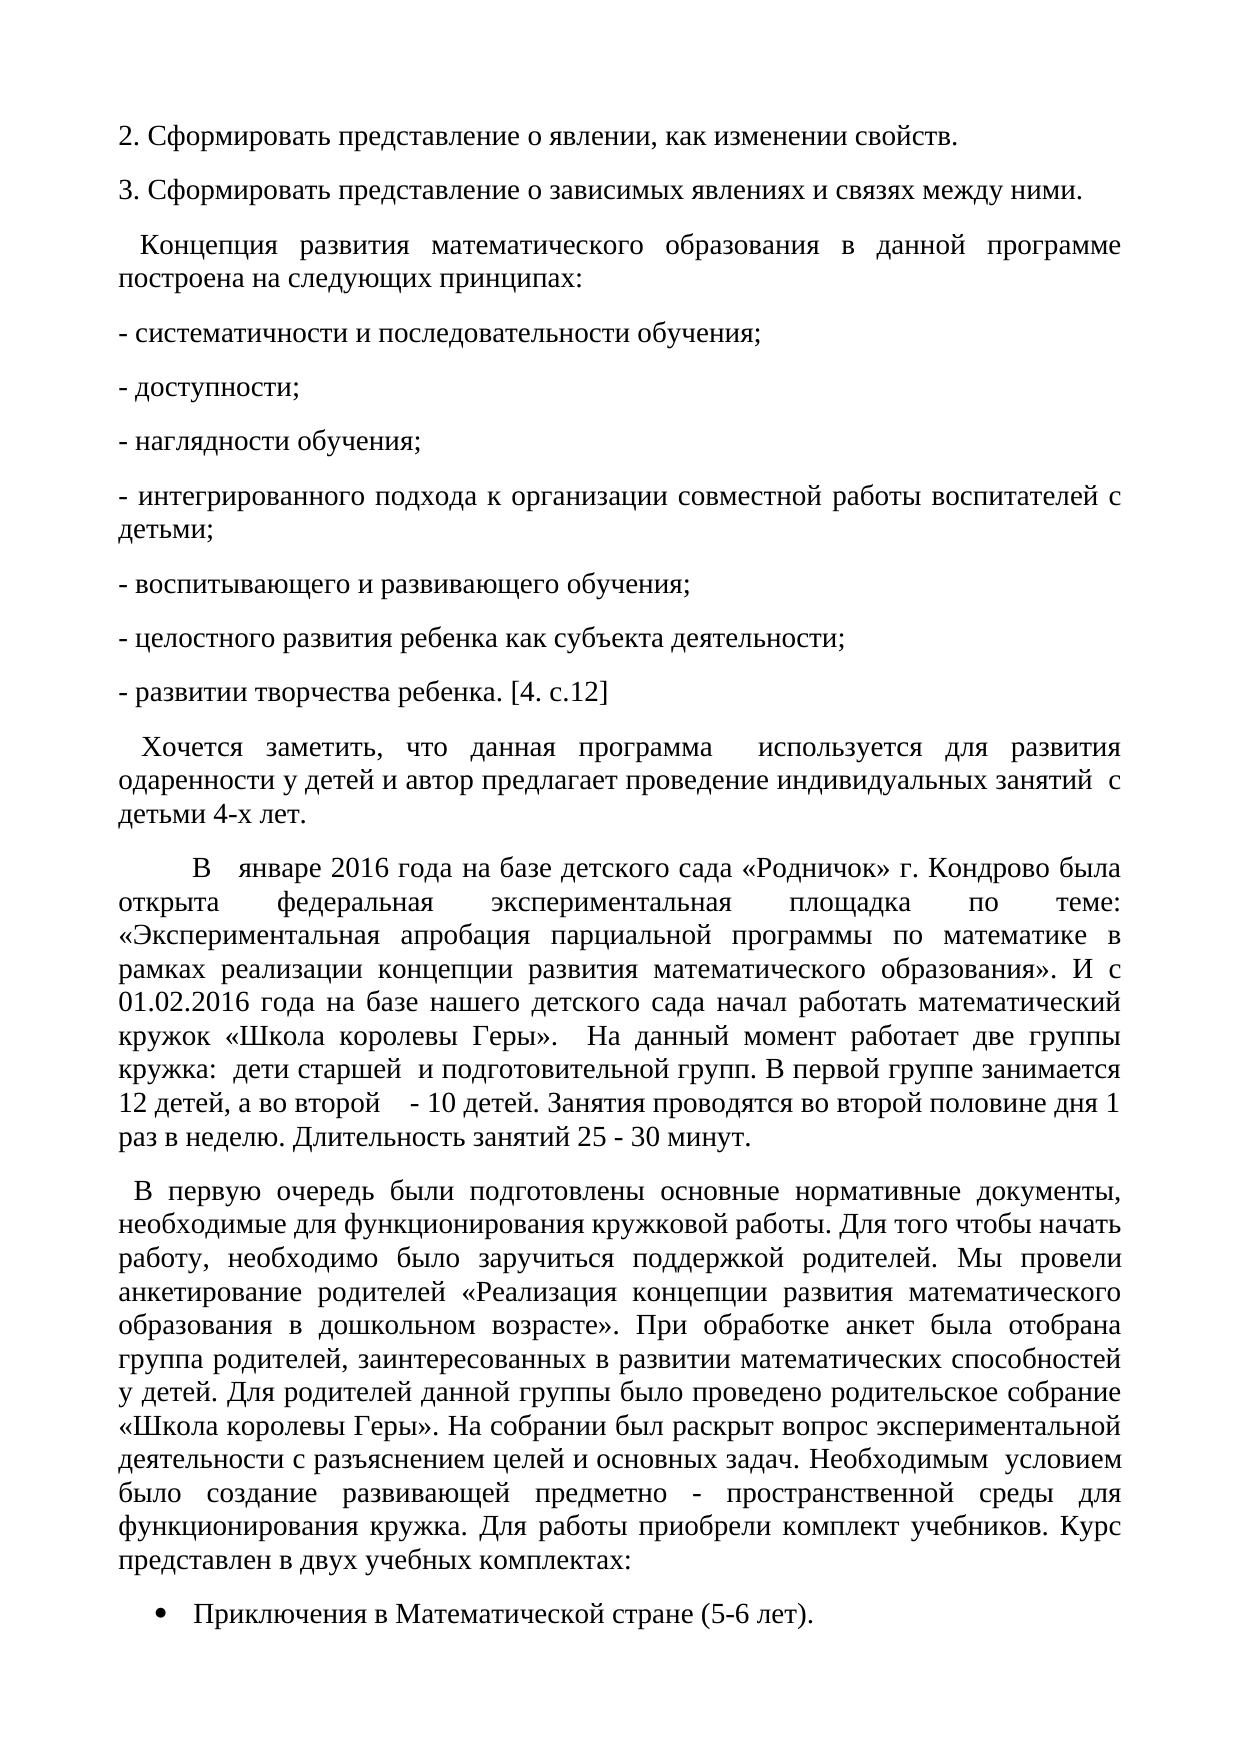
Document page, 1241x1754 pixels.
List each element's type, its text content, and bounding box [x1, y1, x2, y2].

text В первую очередь были подготовлены основные нормативные документы, необходимые для функционирования кружковой работы. Для того чтобы начать работу, необходимо было заручиться поддержкой родителей. Мы провели анкетирование родителей «Реализация концепции развития математического образования в дошкольном возрасте». При обработке анкет была отобрана группа родителей, заинтересованных в развитии математических способностей у детей. Для родителей данной группы было проведено родительское собрание «Школа королевы Геры». На собрании был раскрыт вопрос экспериментальной деятельности с разъяснением целей и основных задач. Необходимым условием было создание развивающей предметно - пространственной среды для функционирования кружка. Для работы приобрели комплект учебников. Курс представлен в двух учебных комплектах: [118, 1173, 1122, 1576]
text 2. Сформировать представление о явлении, как изменении свойств. [118, 118, 1122, 152]
text - наглядности обучения; [118, 423, 1122, 457]
text - развитии творчества ребенка. [4. с.12] [118, 674, 1122, 708]
text 3. Сформировать представление о зависимых явлениях и связях между ними. [118, 172, 1122, 206]
text - воспитывающего и развивающего обучения; [118, 566, 1122, 599]
text - доступности; [118, 369, 1122, 403]
text - интегрированного подхода к организации совместной работы воспитателей с детьми; [118, 478, 1122, 545]
text Хочется заметить, что данная программа используется для развития одаренности у детей и автор предлагает проведение индивидуальных занятий с детьми 4-х лет. [118, 729, 1122, 829]
list Приключения в Математической стране (5-6 лет). [156, 1596, 1122, 1630]
text В январе 2016 года на базе детского сада «Родничок» г. Кондрово была открыта федеральная экспериментальная площадка по теме: «Экспериментальная апробация парциальной программы по математике в рамках реализации концепции развития математического образования». И с 01.02.2016 года на базе нашего детского сада начал работать математический кружок «Школа королевы Геры». На данный момент работает две группы кружка: дети старшей и подготовительной групп. В первой группе занимается 12 детей, а во второй - 10 детей. Занятия проводятся во второй половине дня 1 раз в неделю. Длительность занятий 25 - 30 минут. [118, 850, 1122, 1152]
text - систематичности и последовательности обучения; [118, 315, 1122, 348]
text Концепция развития математического образования в данной программе построена на следующих принципах: [118, 227, 1122, 294]
text - целостного развития ребенка как субъекта деятельности; [118, 620, 1122, 654]
